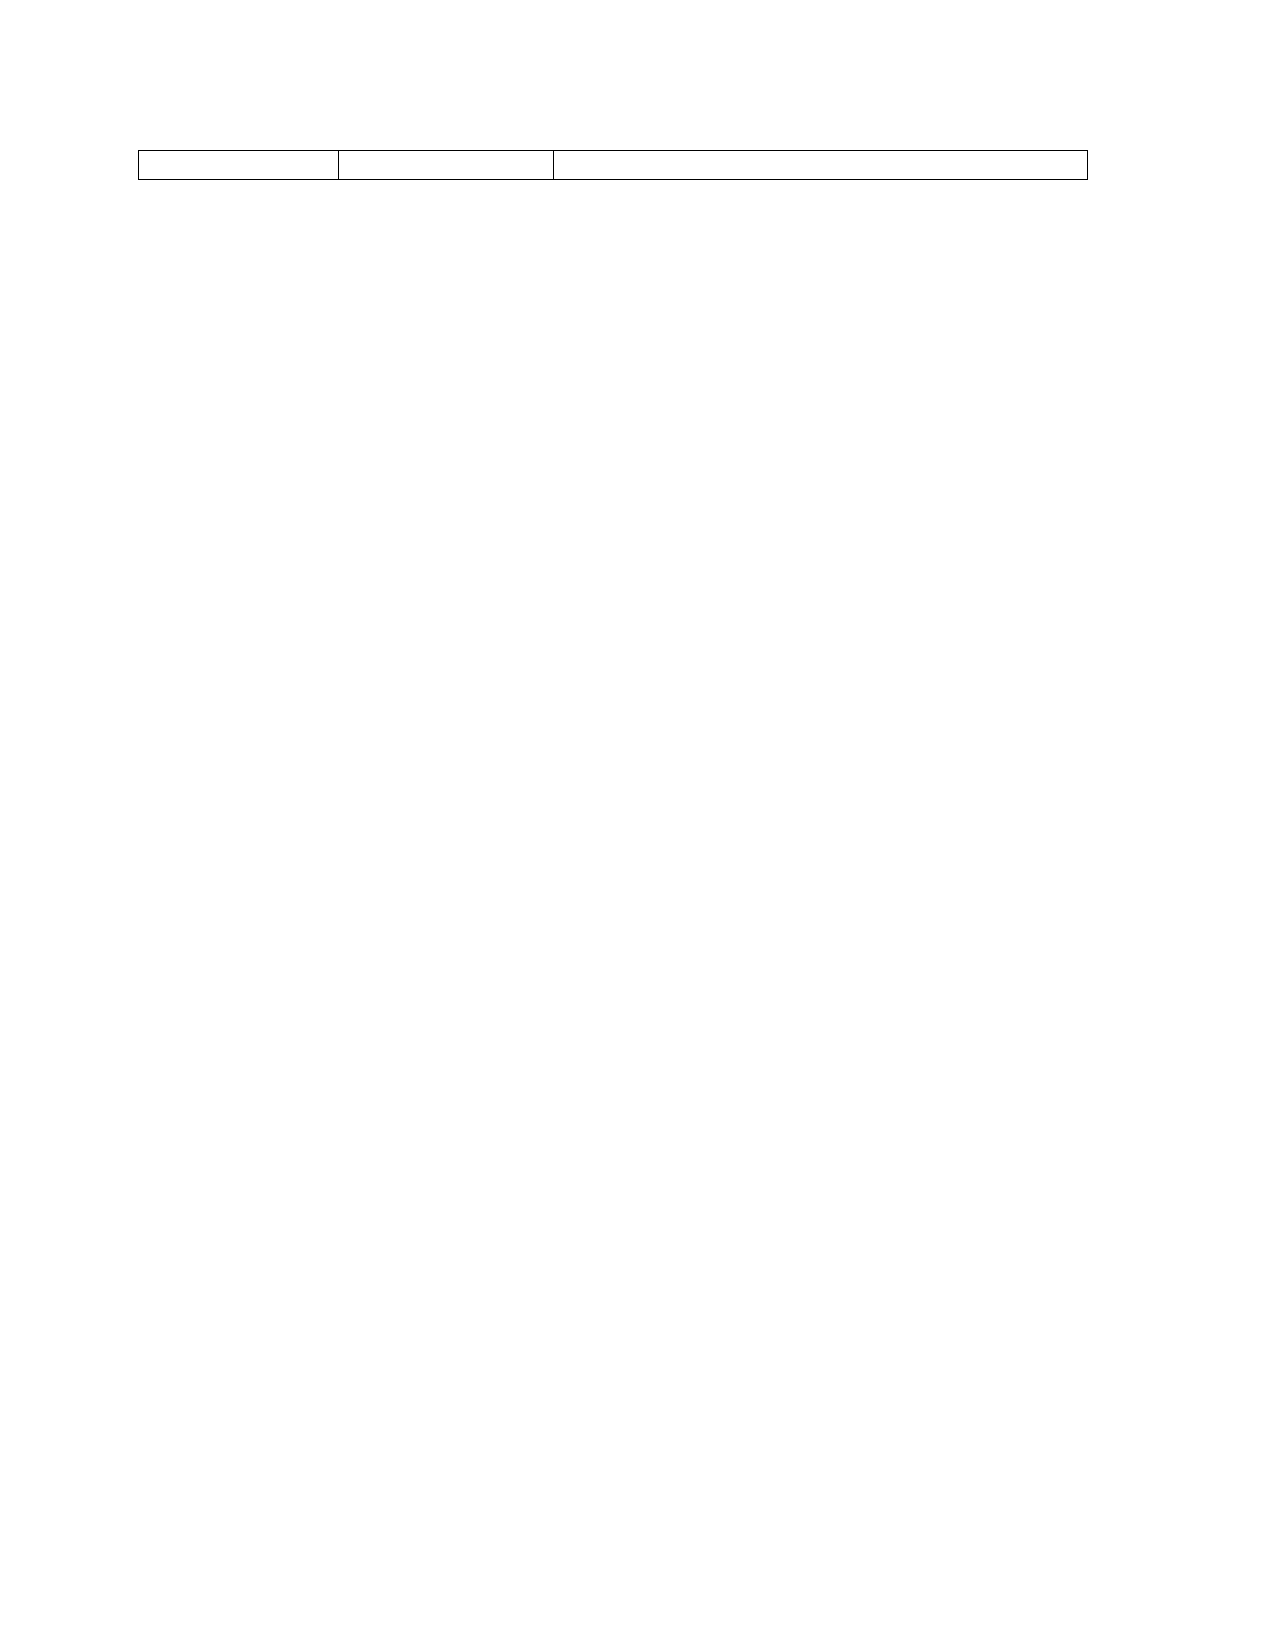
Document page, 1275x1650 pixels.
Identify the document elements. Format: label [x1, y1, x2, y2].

table_cell [554, 151, 1087, 179]
table_cell [139, 151, 338, 179]
table_cell [339, 151, 553, 179]
